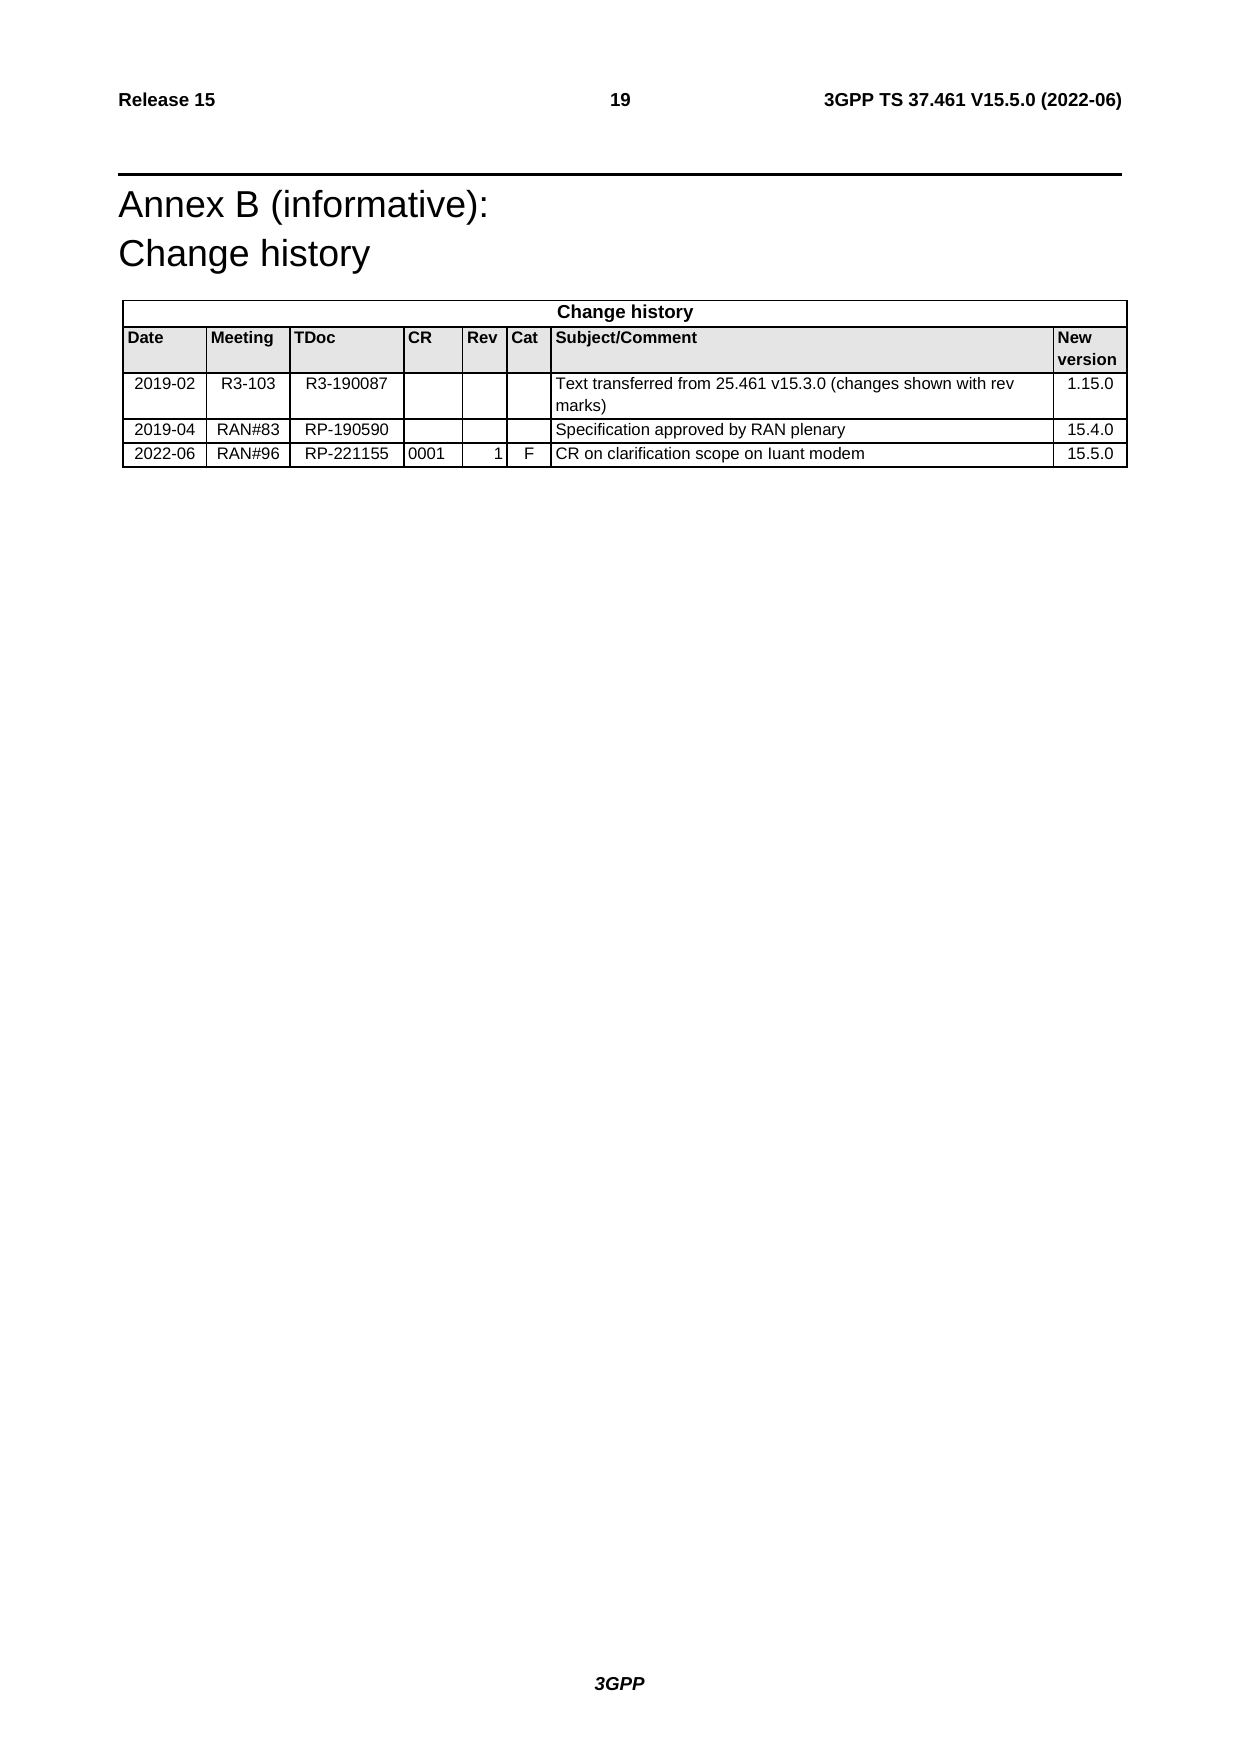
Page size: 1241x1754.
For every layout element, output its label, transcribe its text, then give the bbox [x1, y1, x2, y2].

table_cell TDoc [291, 328, 403, 372]
table_cell 1 [463, 444, 506, 466]
table_cell New version [1054, 328, 1126, 372]
table_cell Subject/Comment [552, 328, 1053, 372]
table_cell [405, 420, 462, 442]
table_cell [463, 420, 506, 442]
table_cell [463, 374, 506, 418]
table_cell R3-190087 [291, 374, 403, 418]
table_cell 0001 [405, 444, 462, 466]
table_cell [405, 374, 462, 418]
table_cell F [508, 444, 550, 466]
table_cell RAN#83 [207, 420, 289, 442]
table_cell 2022-06 [124, 444, 206, 466]
table_cell Specification approved by RAN plenary [552, 420, 1053, 442]
subtitle Annex B (informative): Change history [118, 176, 1122, 274]
table_cell 15.4.0 [1054, 420, 1126, 442]
table_cell Date [124, 328, 206, 372]
table_cell Text transferred from 25.461 v15.3.0 (changes shown with rev marks) [552, 374, 1053, 418]
table_cell Meeting [207, 328, 289, 372]
table_cell [508, 374, 550, 418]
table_cell 1.15.0 [1054, 374, 1126, 418]
table_cell RAN#96 [207, 444, 289, 466]
table_cell RP-221155 [291, 444, 403, 466]
table_cell Cat [508, 328, 550, 372]
table_cell RP-190590 [291, 420, 403, 442]
table_cell 2019-04 [124, 420, 206, 442]
table_cell 15.5.0 [1054, 444, 1126, 466]
table_cell CR on clarification scope on Iuant modem [552, 444, 1053, 466]
table_cell Rev [463, 328, 506, 372]
table_cell R3-103 [207, 374, 289, 418]
table_cell [508, 420, 550, 442]
table_cell 2019-02 [124, 374, 206, 418]
table_cell CR [405, 328, 462, 372]
table_header Change history [124, 301, 1126, 326]
